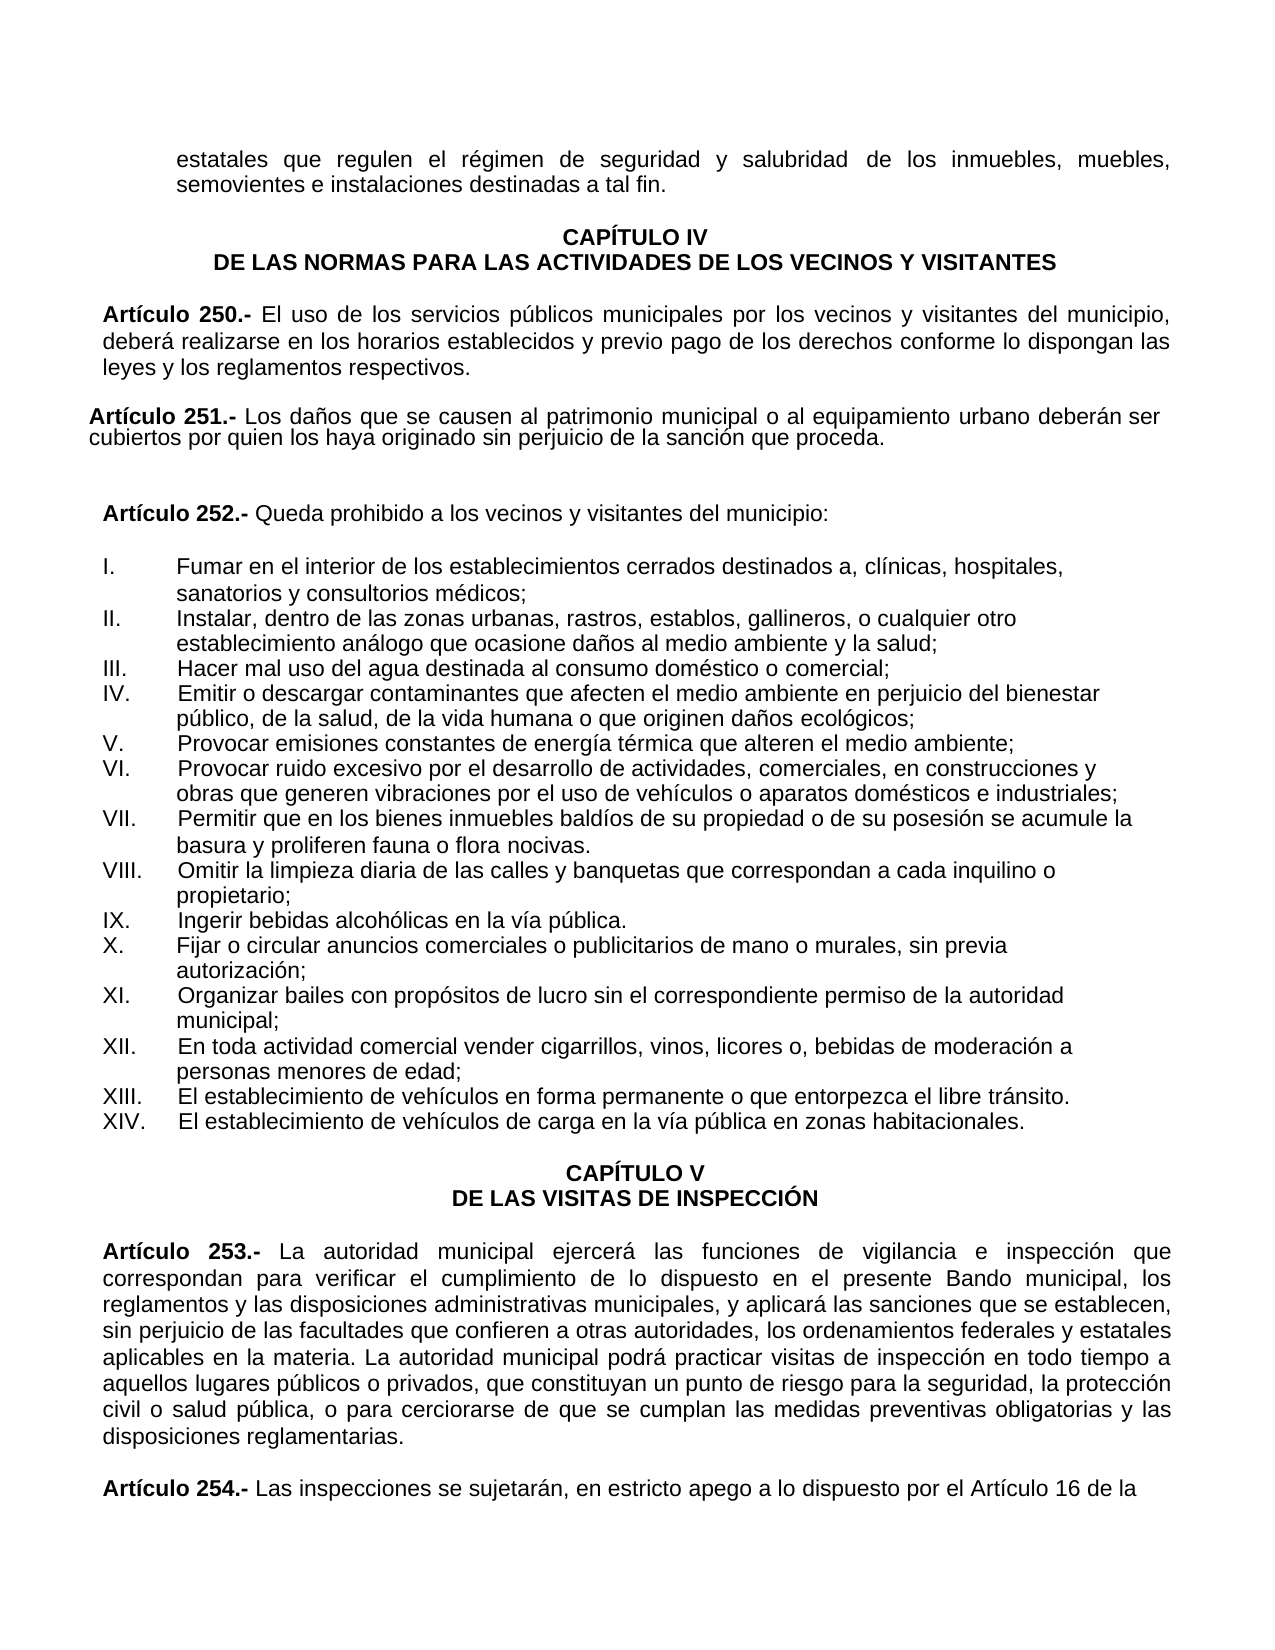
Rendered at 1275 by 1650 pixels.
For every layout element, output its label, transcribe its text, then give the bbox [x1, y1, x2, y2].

text CAPÍTULO IV [543, 224, 727, 250]
text X. Fijar o circular anuncios comerciales o publicitarios de mano o murales, sin previa autorización; [102, 933, 1042, 983]
text VII. Permitir que en los bienes inmuebles baldíos de su propiedad o de su posesión se acumule la [102, 806, 1165, 831]
text Artículo 253.- La autoridad municipal ejercerá las funciones de vigilancia e inspección que correspondan para verificar el cumplimiento de lo dispuesto en el presente Bando municipal, los reglamentos y las disposiciones administrativas municipales, y aplicará las sanciones que se establecen, sin perjuicio de las facultades que confieren a otras autoridades, los ordenamientos federales y estatales aplicables en la materia. La autoridad municipal podrá practicar visitas de inspección en todo tiempo a aquellos lugares públicos o privados, que constituyan un punto de riesgo para la seguridad, la protección civil o salud pública, o para cerciorarse de que se cumplan las medidas preventivas obligatorias y las disposiciones reglamentarias. [102, 1238, 1172, 1449]
text XI. Organizar bailes con propósitos de lucro sin el correspondiente permiso de la autoridad [102, 983, 1097, 1008]
text I. Fumar en el interior de los establecimientos cerrados destinados a, clínicas, hospitales, sanatorios y consultorios médicos; [102, 553, 1098, 606]
text VI. Provocar ruido excesivo por el desarrollo de actividades, comerciales, en construcciones y obras que generen vibraciones por el uso de vehículos o aparatos domésticos e industriales; [102, 756, 1152, 806]
text CAPÍTULO V [546, 1160, 724, 1187]
text estatales que regulen el régimen de seguridad y salubridad de los inmuebles, muebles, semovientes e instalaciones destinadas a tal fin. [176, 148, 1171, 198]
text DE LAS NORMAS PARA LAS ACTIVIDADES DE LOS VECINOS Y VISITANTES [195, 250, 1075, 275]
text XII. En toda actividad comercial vender cigarrillos, vinos, licores o, bebidas de moderación a personas menores de edad; [102, 1034, 1106, 1084]
text VIII. Omitir la limpieza diaria de las calles y banquetas que correspondan a cada inquilino o propietario; [102, 858, 1089, 908]
text IV. Emitir o descargar contaminantes que afecten el medio ambiente en perjuicio del bienestar público, de la salud, de la vida humana o que originen daños ecológicos; [102, 681, 1133, 731]
text basura y proliferen fauna o flora nocivas. [176, 832, 1186, 858]
text DE LAS VISITAS DE INSPECCIÓN [432, 1187, 838, 1212]
text III. Hacer mal uso del agua destinada al consumo doméstico o comercial; [102, 656, 924, 681]
text Artículo 254.- Las inspecciones se sujetarán, en estricto apego a lo dispuesto por el Artículo 16 de la [102, 1475, 1171, 1502]
text XIII. El establecimiento de vehículos en forma permanente o que entorpezca el libre tránsito. XIV. El establecimiento de vehículos de carga en la vía pública en zonas habitacionales. [102, 1084, 1103, 1134]
text II. Instalar, dentro de las zonas urbanas, rastros, establos, gallineros, o cualquier otro establecimiento análogo que ocasione daños al medio ambiente y la salud; [102, 606, 1051, 656]
text V. Provocar emisiones constantes de energía térmica que alteren el medio ambiente; [102, 731, 1048, 756]
text Artículo 250.- El uso de los servicios públicos municipales por los vecinos y visitantes del municipio, deberá realizarse en los horarios establecidos y previo pago de los derechos conforme lo dispongan las leyes y los reglamentos respectivos. [102, 301, 1171, 381]
text Artículo 251.- Los daños que se causen al patrimonio municipal o al equipamiento urbano deberán ser cubiertos por quien los haya originado sin perjuicio de la sanción que proceda. [89, 407, 1186, 449]
text Artículo 252.- Queda prohibido a los vecinos y visitantes del municipio: [102, 500, 863, 527]
text IX. Ingerir bebidas alcohólicas en la vía pública. [102, 908, 661, 933]
text municipal; [176, 1008, 1186, 1033]
